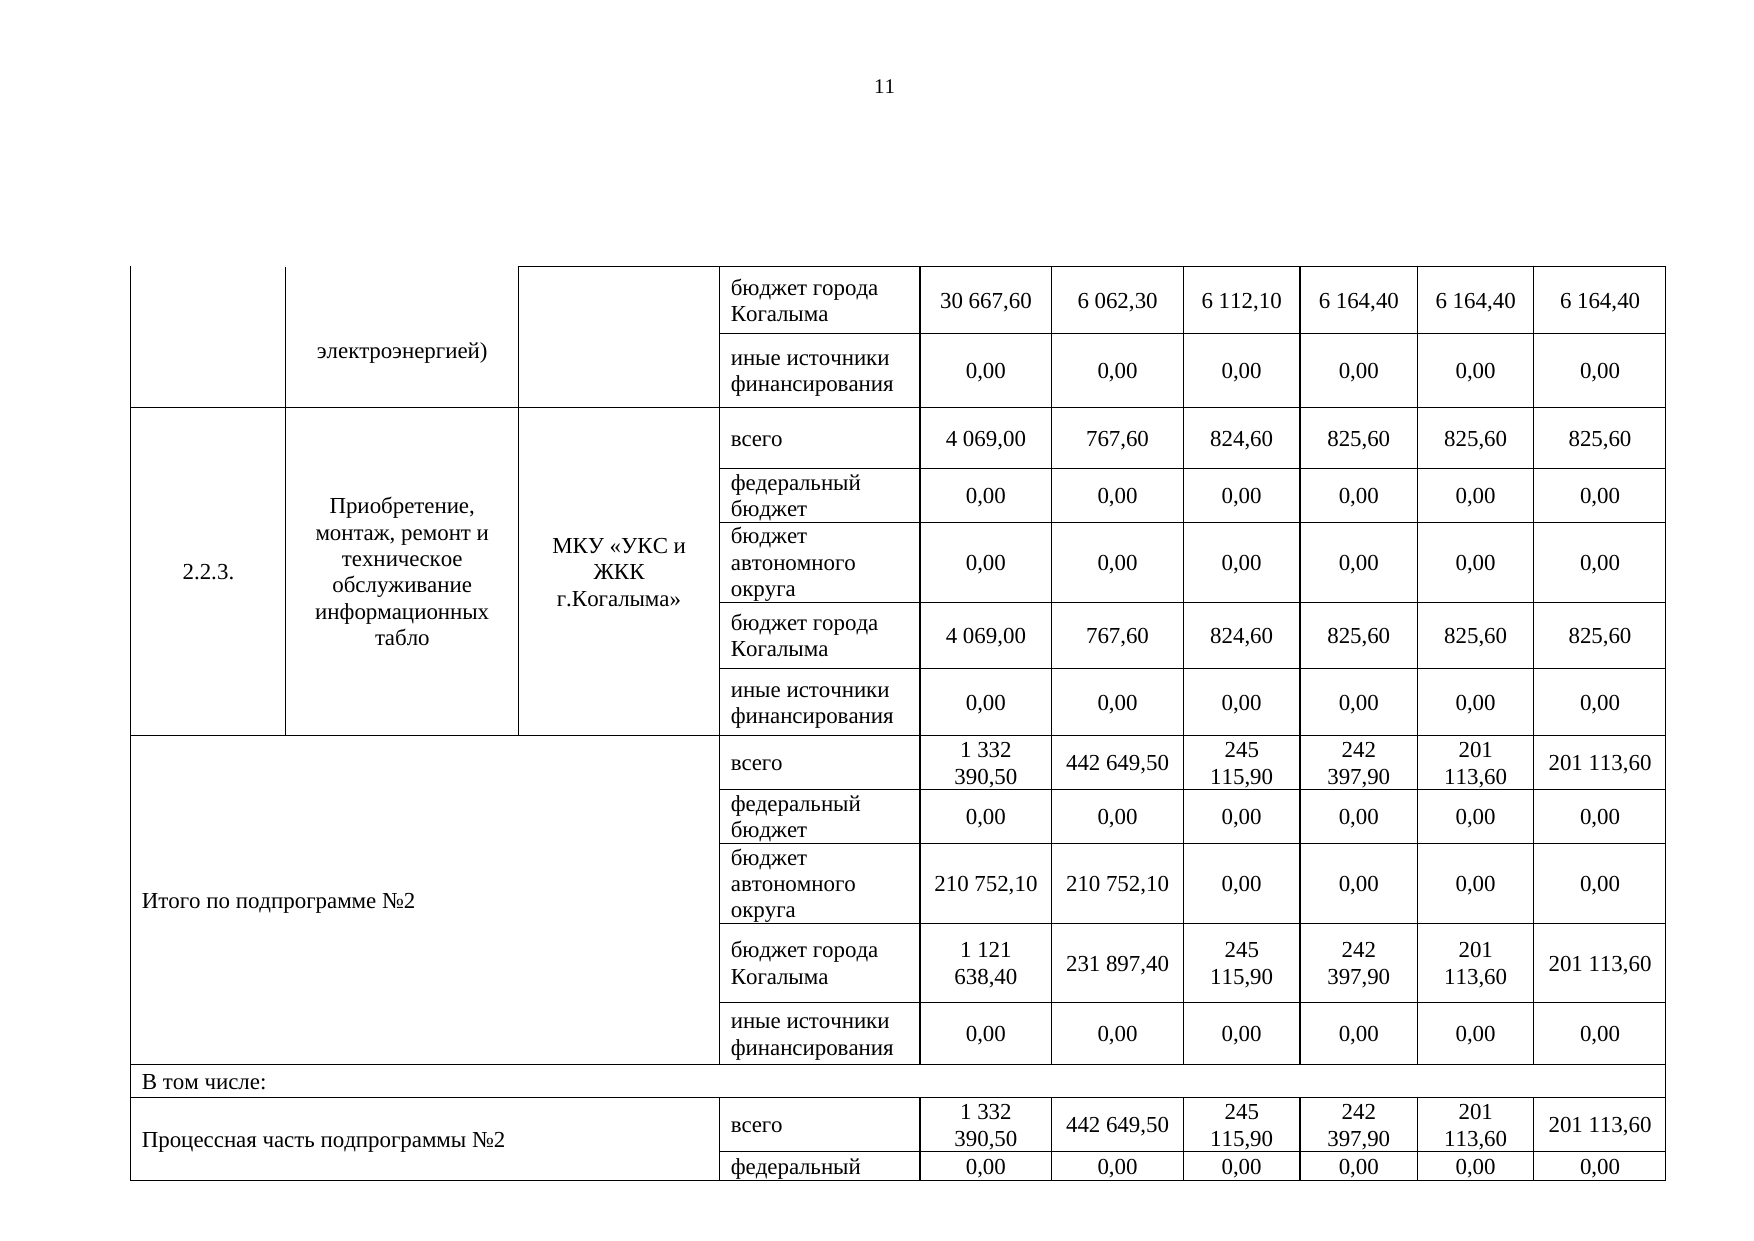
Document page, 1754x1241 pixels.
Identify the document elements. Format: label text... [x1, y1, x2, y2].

table_cell 2.2.3. [131, 408, 285, 735]
table_cell Процессная часть подпрограммы №2 [131, 1098, 719, 1180]
table_cell 210 752,10 [1052, 844, 1183, 923]
table_cell 1 332 390,50 [921, 736, 1051, 789]
table_cell 0,00 [1184, 790, 1299, 843]
table_cell 825,60 [1418, 603, 1533, 668]
table_cell всего [720, 408, 919, 468]
table_cell 4 069,00 [921, 603, 1051, 668]
table_cell 0,00 [1418, 844, 1533, 923]
table_cell 0,00 [1534, 1152, 1665, 1180]
table_cell 824,60 [1184, 408, 1299, 468]
table_cell 6 112,10 [1184, 267, 1299, 333]
table_cell 0,00 [1418, 1152, 1533, 1180]
table_cell 6 164,40 [1418, 267, 1533, 333]
table_cell 6 164,40 [1301, 267, 1417, 333]
table_cell 242 397,90 [1301, 924, 1417, 1002]
table_cell 442 649,50 [1052, 1098, 1183, 1151]
table_cell 0,00 [1184, 469, 1299, 522]
table_cell 825,60 [1418, 408, 1533, 468]
table_cell 0,00 [1301, 669, 1417, 735]
table_cell 0,00 [1184, 844, 1299, 923]
table_cell 201 113,60 [1534, 736, 1665, 789]
table_cell 201 113,60 [1418, 736, 1533, 789]
table_cell В том числе: [131, 1065, 1665, 1097]
table_cell 245 115,90 [1184, 924, 1299, 1002]
table_cell 0,00 [1184, 523, 1299, 602]
table_cell всего [720, 736, 919, 789]
table_cell 0,00 [1184, 669, 1299, 735]
table_cell 0,00 [1534, 334, 1665, 407]
table_cell 767,60 [1052, 603, 1183, 668]
table_cell 0,00 [921, 469, 1051, 522]
table_cell 0,00 [1418, 1003, 1533, 1064]
table_cell 0,00 [1534, 790, 1665, 843]
table_cell бюджет города Когалыма [720, 267, 919, 333]
table_cell 30 667,60 [921, 267, 1051, 333]
table_cell 825,60 [1534, 408, 1665, 468]
table_cell 201 113,60 [1534, 1098, 1665, 1151]
table_cell 201 113,60 [1418, 1098, 1533, 1151]
table_cell 0,00 [1184, 334, 1299, 407]
table_cell Приобретение, монтаж, ремонт и техническое обслуживание информационных табло [286, 408, 518, 735]
table_cell 825,60 [1534, 603, 1665, 668]
table_cell 0,00 [1534, 523, 1665, 602]
table_cell 824,60 [1184, 603, 1299, 668]
table_cell 0,00 [1301, 844, 1417, 923]
table_cell 0,00 [1534, 1003, 1665, 1064]
table_cell 0,00 [1052, 669, 1183, 735]
table_cell 0,00 [1418, 523, 1533, 602]
table_cell 0,00 [1301, 1003, 1417, 1064]
table_cell 201 113,60 [1418, 924, 1533, 1002]
table_cell 1 121 638,40 [921, 924, 1051, 1002]
table_cell бюджет автономного округа [720, 523, 919, 602]
table_cell 0,00 [1534, 844, 1665, 923]
table_cell 0,00 [1534, 669, 1665, 735]
table_cell 0,00 [1418, 469, 1533, 522]
table_cell 0,00 [1418, 669, 1533, 735]
table_cell 825,60 [1301, 603, 1417, 668]
table_cell 231 897,40 [1052, 924, 1183, 1002]
table_cell МКУ «УКС и ЖКК г.Когалыма» [519, 408, 719, 735]
table_cell 825,60 [1301, 408, 1417, 468]
table_cell иные источники финансирования [720, 1003, 919, 1064]
table_cell 442 649,50 [1052, 736, 1183, 789]
table_cell 0,00 [921, 669, 1051, 735]
table_cell 210 752,10 [921, 844, 1051, 923]
table_cell 0,00 [1184, 1152, 1299, 1180]
table_cell 0,00 [921, 334, 1051, 407]
table_cell 0,00 [1052, 1152, 1183, 1180]
table_cell 0,00 [921, 790, 1051, 843]
table_cell 4 069,00 [921, 408, 1051, 468]
table_cell 0,00 [1052, 1003, 1183, 1064]
table_cell Итого по подпрограмме №2 [131, 736, 719, 1064]
table_cell 0,00 [1534, 469, 1665, 522]
table_cell бюджет города Когалыма [720, 924, 919, 1002]
table_cell 242 397,90 [1301, 736, 1417, 789]
table_cell федеральный бюджет [720, 1152, 919, 1180]
table_cell федеральный бюджет [720, 469, 919, 522]
table_cell бюджет автономного округа [720, 844, 919, 923]
table_cell 0,00 [1052, 523, 1183, 602]
table_cell 6 062,30 [1052, 267, 1183, 333]
table_cell 1 332 390,50 [921, 1098, 1051, 1151]
table_cell 767,60 [1052, 408, 1183, 468]
table_cell 201 113,60 [1534, 924, 1665, 1002]
table_cell 0,00 [1301, 469, 1417, 522]
table_cell 0,00 [921, 523, 1051, 602]
table_cell 242 397,90 [1301, 1098, 1417, 1151]
table_cell 245 115,90 [1184, 1098, 1299, 1151]
table_cell всего [720, 1098, 919, 1151]
table_cell 0,00 [921, 1003, 1051, 1064]
table_cell иные источники финансирования [720, 669, 919, 735]
table_cell 0,00 [1418, 790, 1533, 843]
table_cell 0,00 [1052, 469, 1183, 522]
table_cell 0,00 [1052, 790, 1183, 843]
table_cell 0,00 [1301, 790, 1417, 843]
table_cell иные источники финансирования [720, 334, 919, 407]
table_cell 0,00 [1418, 334, 1533, 407]
table_cell федеральный бюджет [720, 790, 919, 843]
table_cell 245 115,90 [1184, 736, 1299, 789]
table_cell 0,00 [921, 1152, 1051, 1180]
table_cell 6 164,40 [1534, 267, 1665, 333]
table_cell 0,00 [1184, 1003, 1299, 1064]
table_cell 0,00 [1301, 1152, 1417, 1180]
table_cell 0,00 [1301, 334, 1417, 407]
table_cell бюджет города Когалыма [720, 603, 919, 668]
table_cell 0,00 [1301, 523, 1417, 602]
table_cell 0,00 [1052, 334, 1183, 407]
